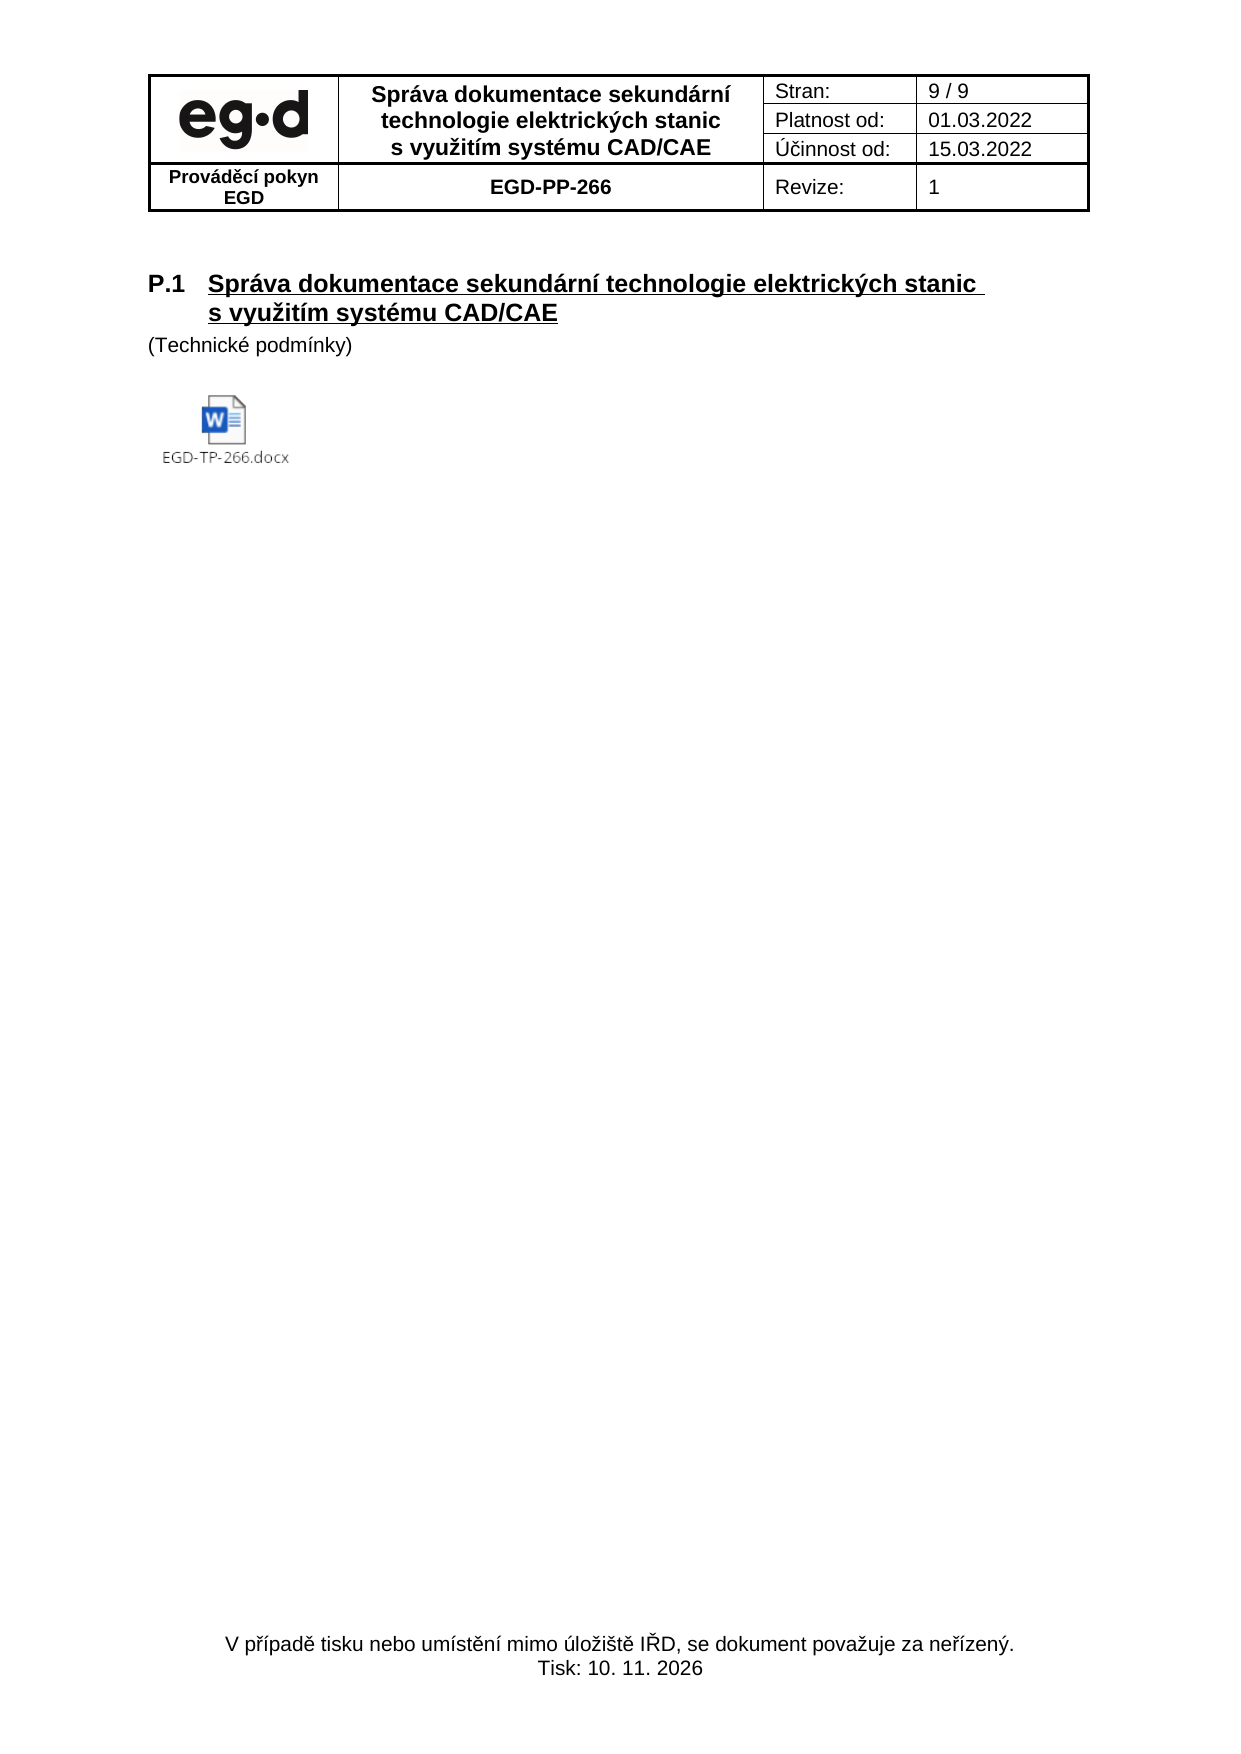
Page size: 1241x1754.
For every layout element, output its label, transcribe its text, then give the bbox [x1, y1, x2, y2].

text (Technické podmínky) [148, 333, 1092, 357]
picture [179, 90, 308, 152]
text Správa dokumentace sekundární technologie elektrických stanic s využitím systému CAD/CAE [148, 269, 1092, 326]
